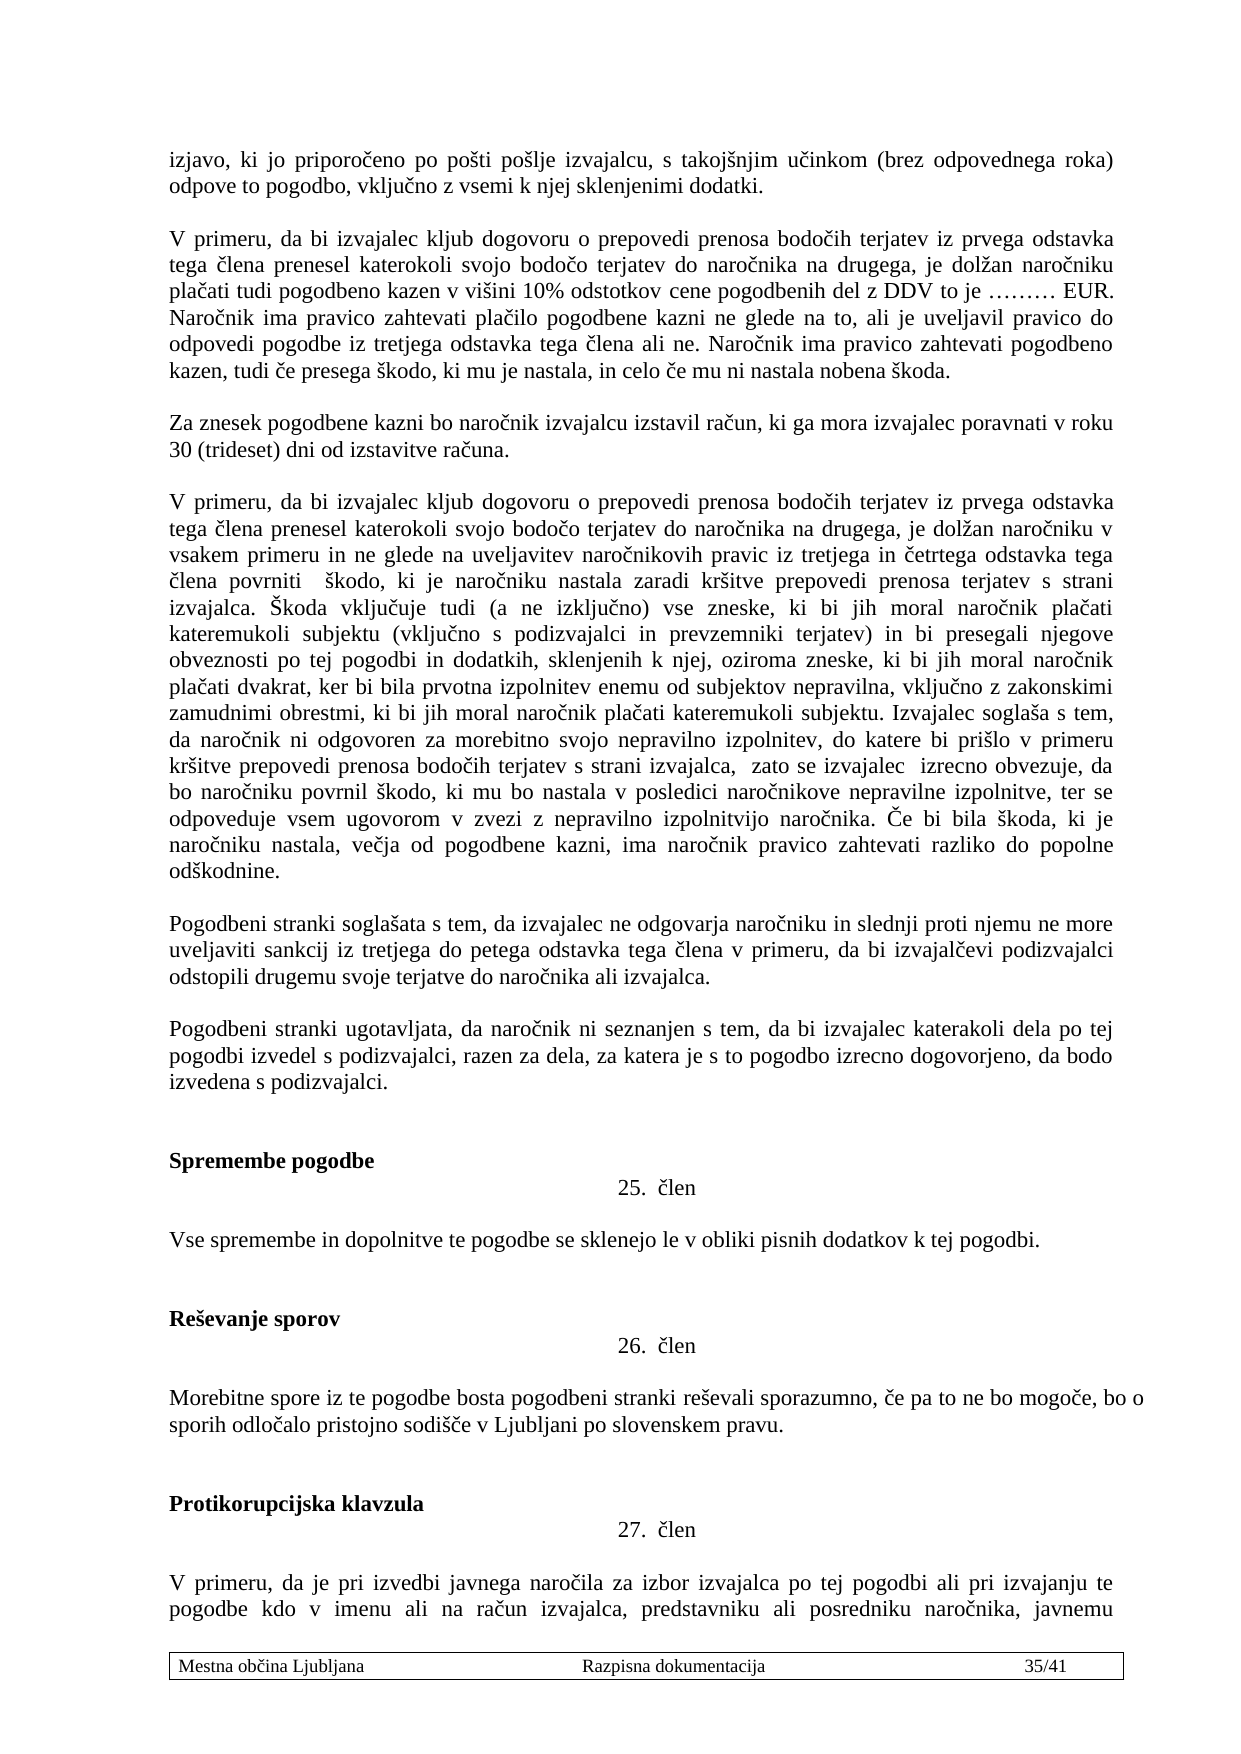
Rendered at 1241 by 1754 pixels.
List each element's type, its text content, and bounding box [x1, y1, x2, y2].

text 27. člen [169, 1516, 1145, 1543]
text Pogodbeni stranki soglašata s tem, da izvajalec ne odgovarja naročniku in slednji proti njemu ne more uveljaviti sankcij iz tretjega do petega odstavka tega člena v primeru, da bi izvajalčevi podizvajalci odstopili drugemu svoje terjatve do naročnika ali izvajalca. [169, 910, 1115, 989]
text 26. člen [169, 1332, 1145, 1358]
text V primeru, da bi izvajalec kljub dogovoru o prepovedi prenosa bodočih terjatev iz prvega odstavka tega člena prenesel katerokoli svojo bodočo terjatev do naročnika na drugega, je dolžan naročniku plačati tudi pogodbeno kazen v višini 10% odstotkov cene pogodbenih del z DDV to je ……… EUR. Naročnik ima pravico zahtevati plačilo pogodbene kazni ne glede na to, ali je uveljavil pravico do odpovedi pogodbe iz tretjega odstavka tega člena ali ne. Naročnik ima pravico zahtevati pogodbeno kazen, tudi če presega škodo, ki mu je nastala, in celo če mu ni nastala nobena škoda. [169, 225, 1115, 383]
text Spremembe pogodbe [169, 1147, 1145, 1174]
text Reševanje sporov [169, 1305, 1115, 1332]
text V primeru, da bi izvajalec kljub dogovoru o prepovedi prenosa bodočih terjatev iz prvega odstavka tega člena prenesel katerokoli svojo bodočo terjatev do naročnika na drugega, je dolžan naročniku v vsakem primeru in ne glede na uveljavitev naročnikovih pravic iz tretjega in četrtega odstavka tega člena povrniti škodo, ki je naročniku nastala zaradi kršitve prepovedi prenosa terjatev s strani izvajalca. Škoda vključuje tudi (a ne izključno) vse zneske, ki bi jih moral naročnik plačati kateremukoli subjektu (vključno s podizvajalci in prevzemniki terjatev) in bi presegali njegove obveznosti po tej pogodbi in dodatkih, sklenjenih k njej, oziroma zneske, ki bi jih moral naročnik plačati dvakrat, ker bi bila prvotna izpolnitev enemu od subjektov nepravilna, vključno z zakonskimi zamudnimi obrestmi, ki bi jih moral naročnik plačati kateremukoli subjektu. Izvajalec soglaša s tem, da naročnik ni odgovoren za morebitno svojo nepravilno izpolnitev, do katere bi prišlo v primeru kršitve prepovedi prenosa bodočih terjatev s strani izvajalca, zato se izvajalec izrecno obvezuje, da bo naročniku povrnil škodo, ki mu bo nastala v posledici naročnikove nepravilne izpolnitve, ter se odpoveduje vsem ugovorom v zvezi z nepravilno izpolnitvijo naročnika. Če bi bila škoda, ki je naročniku nastala, večja od pogodbene kazni, ima naročnik pravico zahtevati razliko do popolne odškodnine. [169, 488, 1115, 884]
text Vse spremembe in dopolnitve te pogodbe se sklenejo le v obliki pisnih dodatkov k tej pogodbi. [169, 1226, 1145, 1253]
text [169, 1569, 1115, 1622]
text Protikorupcijska klavzula [169, 1490, 1145, 1516]
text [169, 146, 1115, 198]
text Za znesek pogodbene kazni bo naročnik izvajalcu izstavil račun, ki ga mora izvajalec poravnati v roku 30 (trideset) dni od izstavitve računa. [169, 409, 1115, 462]
text Morebitne spore iz te pogodbe bosta pogodbeni stranki reševali sporazumno, če pa to ne bo mogoče, bo o sporih odločalo pristojno sodišče v Ljubljani po slovenskem pravu. [169, 1384, 1145, 1437]
text 25. člen [169, 1174, 1145, 1200]
text Pogodbeni stranki ugotavljata, da naročnik ni seznanjen s tem, da bi izvajalec katerakoli dela po tej pogodbi izvedel s podizvajalci, razen za dela, za katera je s to pogodbo izrecno dogovorjeno, da bodo izvedena s podizvajalci. [169, 1016, 1115, 1094]
